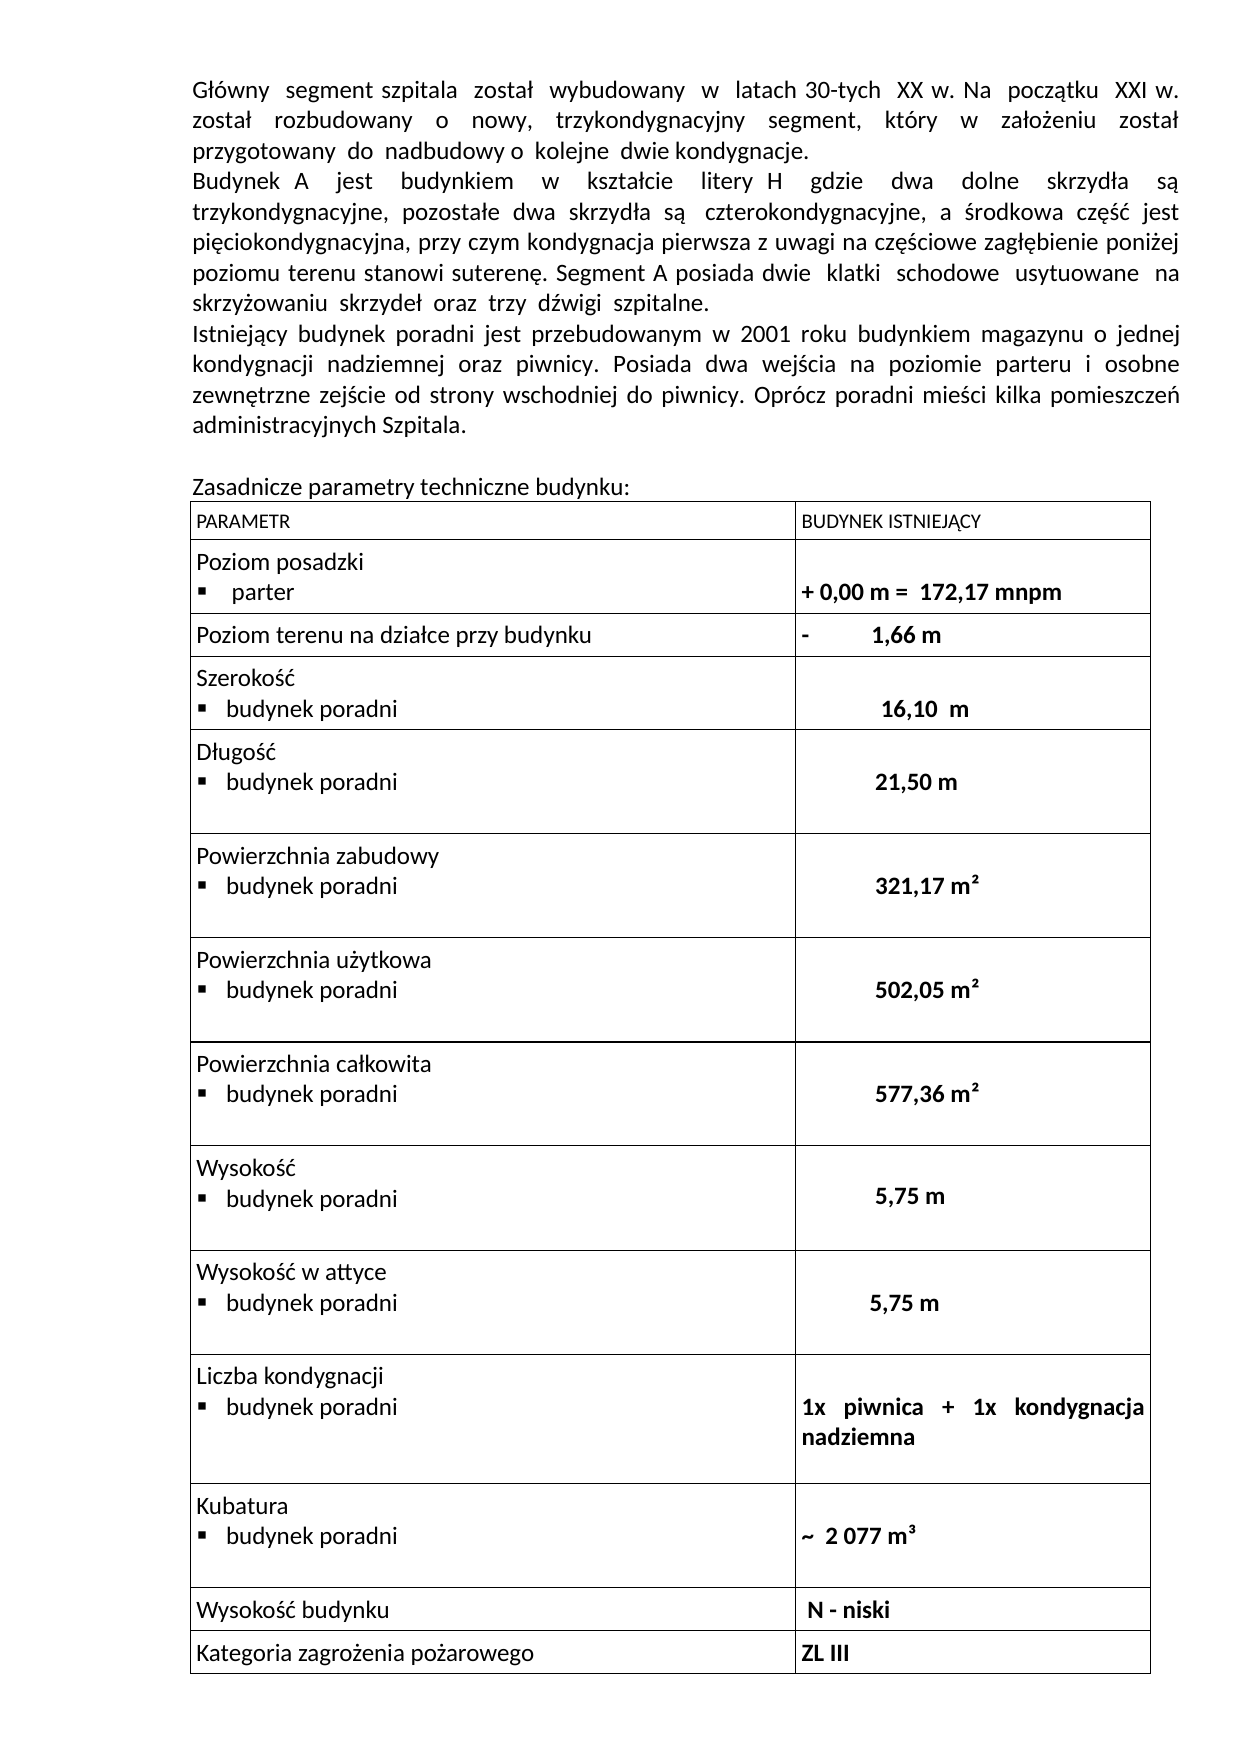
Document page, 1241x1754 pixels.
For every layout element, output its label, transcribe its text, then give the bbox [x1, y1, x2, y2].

table_cell 1x piwnica + 1x kondygnacja nadziemna [796, 1355, 1150, 1483]
table_cell 5,75 m [796, 1146, 1150, 1249]
table_cell Powierzchnia całkowita budynek poradni [191, 1043, 795, 1145]
table_cell Szerokość budynek poradni [191, 657, 795, 729]
table_cell Długość budynek poradni [191, 730, 795, 833]
table_cell 321,17 m² [796, 834, 1150, 937]
table_cell ~ 2 077 m³ [796, 1484, 1150, 1587]
text Zasadnicze parametry techniczne budynku: [192, 471, 1181, 501]
table_cell Powierzchnia użytkowa budynek poradni [191, 938, 795, 1041]
table_cell 502,05 m² [796, 938, 1150, 1041]
table_cell 21,50 m [796, 730, 1150, 833]
table_cell - 1,66 m [796, 614, 1150, 656]
table_cell 5,75 m [796, 1251, 1150, 1353]
table_cell N - niski [796, 1588, 1150, 1630]
table_cell Kategoria zagrożenia pożarowego [191, 1631, 795, 1673]
table_cell Wysokość budynku [191, 1588, 795, 1630]
table_header PARAMETR [191, 502, 795, 539]
table_cell Liczba kondygnacji budynek poradni [191, 1355, 795, 1483]
table_cell 577,36 m² [796, 1043, 1150, 1145]
table_cell Wysokość budynek poradni [191, 1146, 795, 1249]
table_header BUDYNEK ISTNIEJĄCY [796, 502, 1150, 539]
table_cell Poziom terenu na działce przy budynku [191, 614, 795, 656]
text Główny segment szpitala został wybudowany w latach 30-tych XX w. Na początku XXI w. został rozbudowany o nowy, trzykondygnacyjny segment, który w założeniu został przygotowany do nadbudowy o kolejne dwie kondygnacje. [192, 74, 1181, 165]
table_cell Wysokość w attyce budynek poradni [191, 1251, 795, 1353]
table_cell ZL III [796, 1631, 1150, 1673]
text Budynek A jest budynkiem w kształcie litery H gdzie dwa dolne skrzydła są trzykondygnacyjne, pozostałe dwa skrzydła są czterokondygnacyjne, a środkowa część jest pięciokondygnacyjna, przy czym kondygnacja pierwsza z uwagi na częściowe zagłębienie poniżej poziomu terenu stanowi suterenę. Segment A posiada dwie klatki schodowe usytuowane na skrzyżowaniu skrzydeł oraz trzy dźwigi szpitalne. [192, 165, 1181, 318]
table_cell + 0,00 m = 172,17 mnpm [796, 540, 1150, 613]
table_cell Kubatura budynek poradni [191, 1484, 795, 1587]
text Istniejący budynek poradni jest przebudowanym w 2001 roku budynkiem magazynu o jednej kondygnacji nadziemnej oraz piwnicy. Posiada dwa wejścia na poziomie parteru i osobne zewnętrzne zejście od strony wschodniej do piwnicy. Oprócz poradni mieści kilka pomieszczeń administracyjnych Szpitala. [192, 318, 1181, 440]
table_cell Poziom posadzki parter [191, 540, 795, 613]
table_cell 16,10 m [796, 657, 1150, 729]
table_cell Powierzchnia zabudowy budynek poradni [191, 834, 795, 937]
